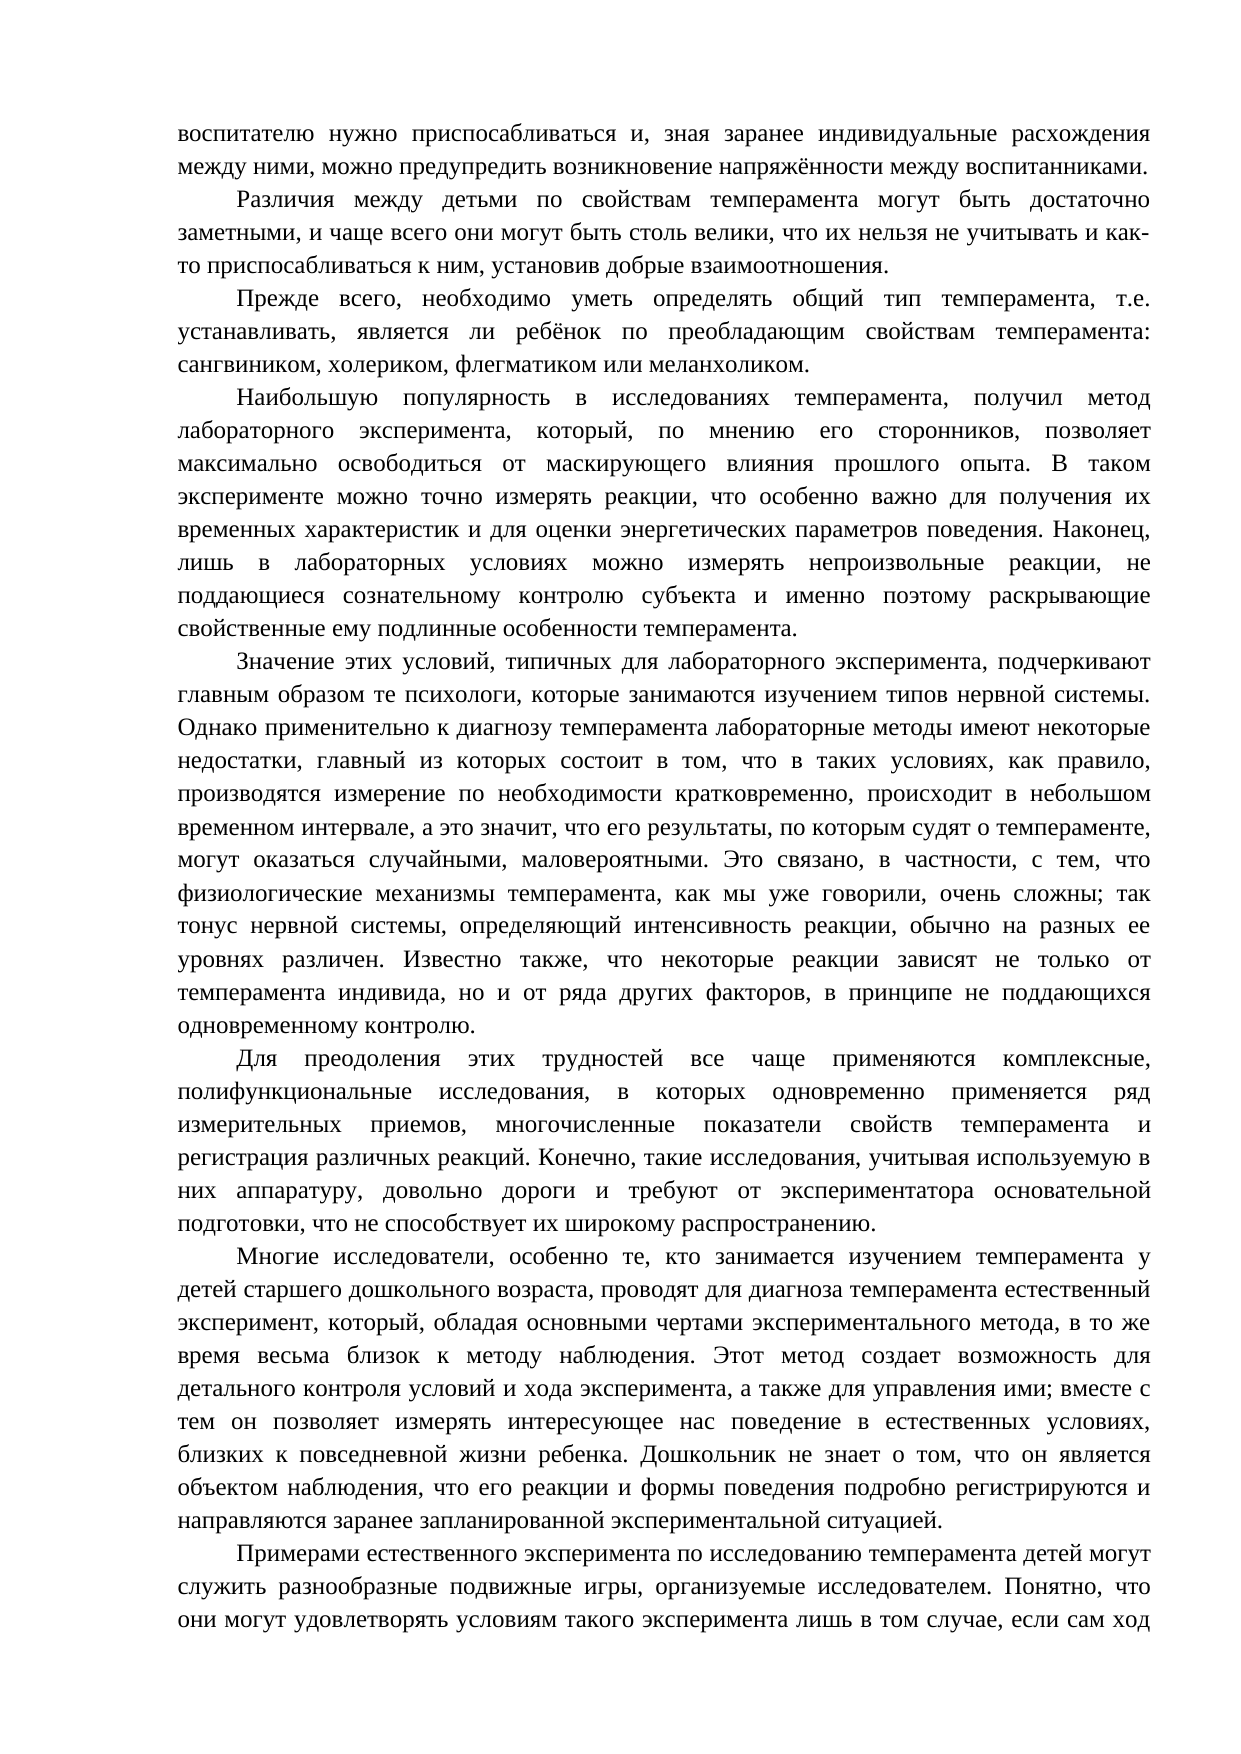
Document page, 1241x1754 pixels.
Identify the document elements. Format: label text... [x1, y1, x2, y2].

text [177, 118, 1152, 180]
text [177, 1538, 1152, 1633]
text Многие исследователи, особенно те, кто занимается изучением темперамента у детей старшего дошкольного возраста, проводят для диагноза темперамента естественный эксперимент, который, обладая основными чертами экспериментального метода, в то же время весьма близок к методу наблюдения. Этот метод создает возможность для детального контроля условий и хода эксперимента, а также для управления ими; вместе с тем он позволяет измерять интересующее нас поведение в естественных условиях, близких к повседневной жизни ребенка. Дошкольник не знает о том, что он является объектом наблюдения, что его реакции и формы поведения подробно регистрируются и направляются заранее запланированной экспериментальной ситуацией. [177, 1241, 1152, 1534]
text Значение этих условий, типичных для лабораторного эксперимента, подчеркивают главным образом те психологи, которые занимаются изучением типов нервной системы. Однако применительно к диагнозу темперамента лабораторные методы имеют некоторые недостатки, главный из которых состоит в том, что в таких условиях, как правило, производятся измерение по необходимости кратковременно, происходит в небольшом временном интервале, а это значит, что его результаты, по которым судят о темпераменте, могут оказаться случайными, маловероятными. Это связано, в частности, с тем, что физиологические механизмы темперамента, как мы уже говорили, очень сложны; так тонус нервной системы, определяющий интенсивность реакции, обычно на разных ее уровнях различен. Известно также, что некоторые реакции зависят не только от темперамента индивида, но и от ряда других факторов, в принципе не поддающихся одновременному контролю. [177, 646, 1152, 1038]
text Наибольшую популярность в исследованиях темперамента, получил метод лабораторного эксперимента, который, по мнению его сторонников, позволяет максимально освободиться от маскирующего влияния прошлого опыта. В таком эксперименте можно точно измерять реакции, что особенно важно для получения их временных характеристик и для оценки энергетических параметров поведения. Наконец, лишь в лабораторных условиях можно измерять непроизвольные реакции, не поддающиеся сознательному контролю субъекта и именно поэтому раскрывающие свойственные ему подлинные особенности темперамента. [177, 382, 1152, 642]
text Для преодоления этих трудностей все чаще применяются комплексные, полифункциональные исследования, в которых одновременно применяется ряд измерительных приемов, многочисленные показатели свойств темперамента и регистрация различных реакций. Конечно, такие исследования, учитывая используемую в них аппаратуру, довольно дороги и требуют от экспериментатора основательной подготовки, что не способствует их широкому распространению. [177, 1043, 1152, 1237]
text Различия между детьми по свойствам темперамента могут быть достаточно заметными, и чаще всего они могут быть столь велики, что их нельзя не учитывать и как-то приспосабливаться к ним, установив добрые взаимоотношения. [177, 184, 1152, 279]
text Прежде всего, необходимо уметь определять общий тип темперамента, т.е. устанавливать, является ли ребёнок по преобладающим свойствам темперамента: сангвиником, холериком, флегматиком или меланхоликом. [177, 283, 1152, 378]
